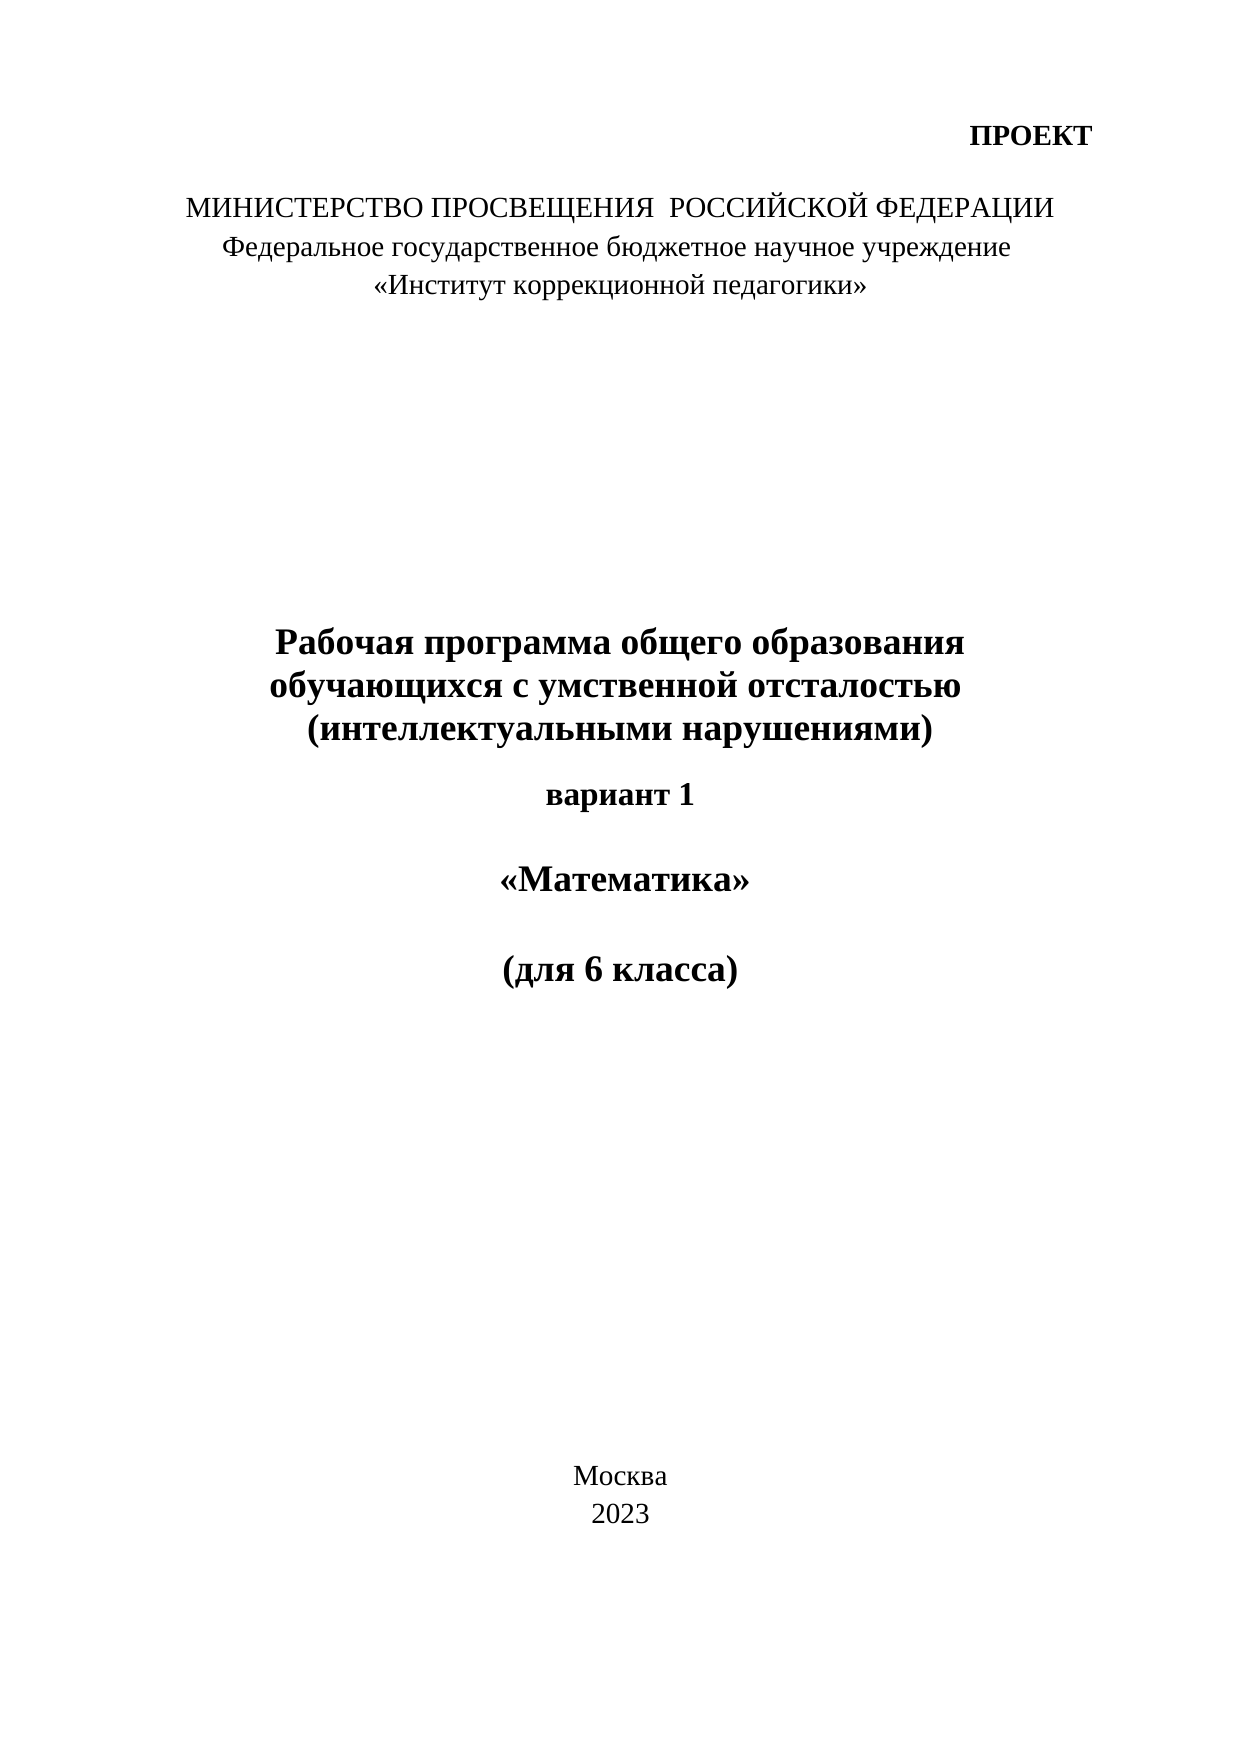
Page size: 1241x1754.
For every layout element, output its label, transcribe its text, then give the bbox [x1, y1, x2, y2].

text Федеральное государственное бюджетное научное учреждение «Институт коррекционной педагогики» [148, 229, 1092, 301]
text (для 6 класса) [148, 946, 1092, 989]
text ПРОЕКТ [148, 118, 1092, 152]
text вариант 1 [148, 774, 1092, 812]
text «Математика» [148, 856, 1092, 899]
text Москва 2023 [148, 1458, 1092, 1530]
text МИНИСТЕРСТВО ПРОСВЕЩЕНИЯ РОССИЙСКОЙ ФЕДЕРАЦИИ [148, 190, 1092, 224]
text Рабочая программа общего образования обучающихся с умственной отсталостью (интеллектуальными нарушениями) [148, 619, 1092, 749]
